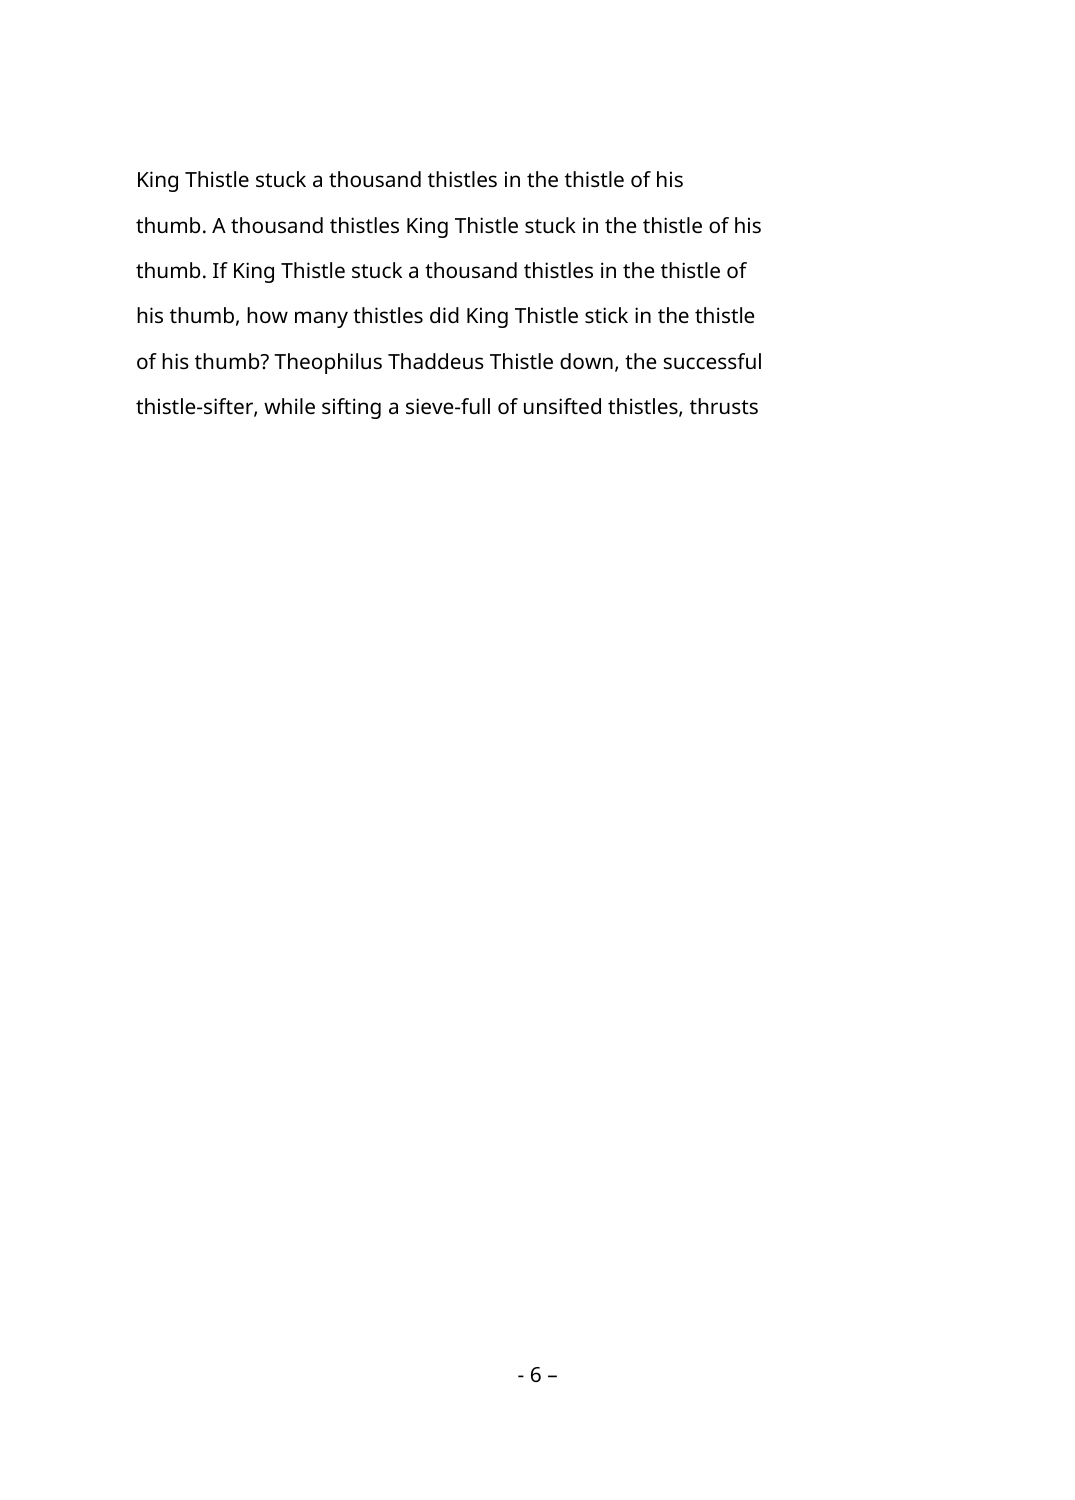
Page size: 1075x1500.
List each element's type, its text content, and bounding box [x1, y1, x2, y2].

text thumb. A thousand thistles King Thistle stuck in the thistle of his [136, 211, 939, 239]
text thistle-sifter, while sifting a sieve-full of unsifted thistles, thrusts [136, 392, 939, 421]
text his thumb, how many thistles did King Thistle stick in the thistle [136, 302, 939, 330]
text thumb. If King Thistle stuck a thousand thistles in the thistle of [136, 256, 939, 285]
text King Thistle stuck a thousand thistles in the thistle of his [136, 165, 939, 194]
text of his thumb? Theophilus Thaddeus Thistle down, the successful [136, 347, 939, 376]
